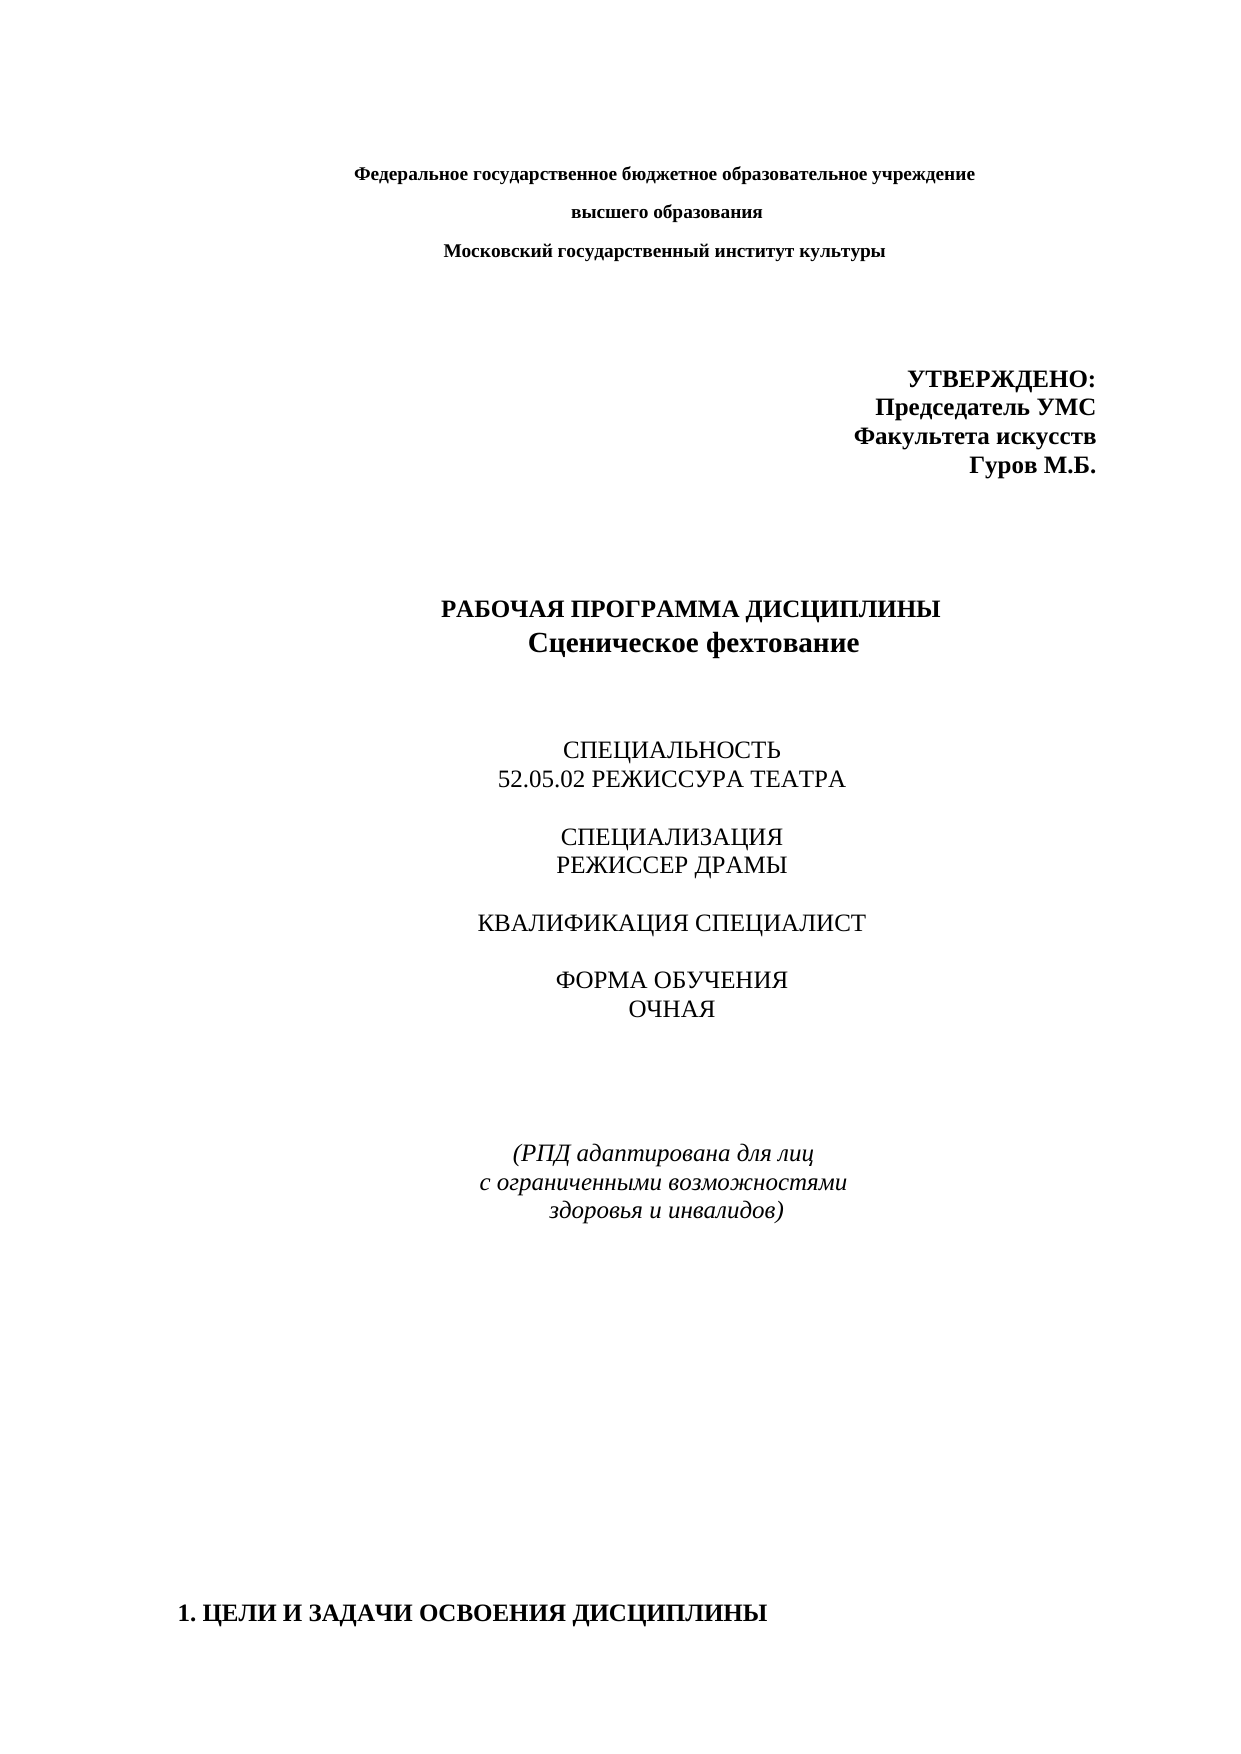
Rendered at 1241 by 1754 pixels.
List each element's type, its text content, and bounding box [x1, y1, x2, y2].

text РЕЖИССЕР ДРАМЫ [192, 850, 1152, 879]
text с ограниченными возможностями [177, 1167, 1152, 1195]
text СПЕЦИАЛЬНОСТЬ [192, 735, 1152, 764]
text 52.05.02 РЕЖИССУРА ТЕАТРА [192, 764, 1152, 793]
text 1. ЦЕЛИ И ЗАДАЧИ ОСВОЕНИЯ ДИСЦИПЛИНЫ [177, 1598, 1152, 1627]
text РАБОЧАЯ ПРОГРАММА ДИСЦИПЛИНЫ Сценическое фехтование [177, 594, 1152, 659]
text ОЧНАЯ [192, 994, 1152, 1023]
text (РПД адаптирована для лиц [177, 1138, 1152, 1167]
text ФОРМА ОБУЧЕНИЯ [192, 965, 1152, 994]
text здоровья и инвалидов) [177, 1195, 1152, 1224]
text Московский государственный институт культуры [177, 239, 1152, 277]
text КВАЛИФИКАЦИЯ СПЕЦИАЛИСТ [192, 908, 1152, 937]
text Федеральное государственное бюджетное образовательное учреждение [177, 162, 1152, 201]
text высшего образования [177, 201, 1152, 239]
table_header УТВЕРЖДЕНО: Председатель УМС Факультета искусств Гуров М.Б. [665, 364, 1107, 479]
text СПЕЦИАЛИЗАЦИЯ [192, 822, 1152, 850]
